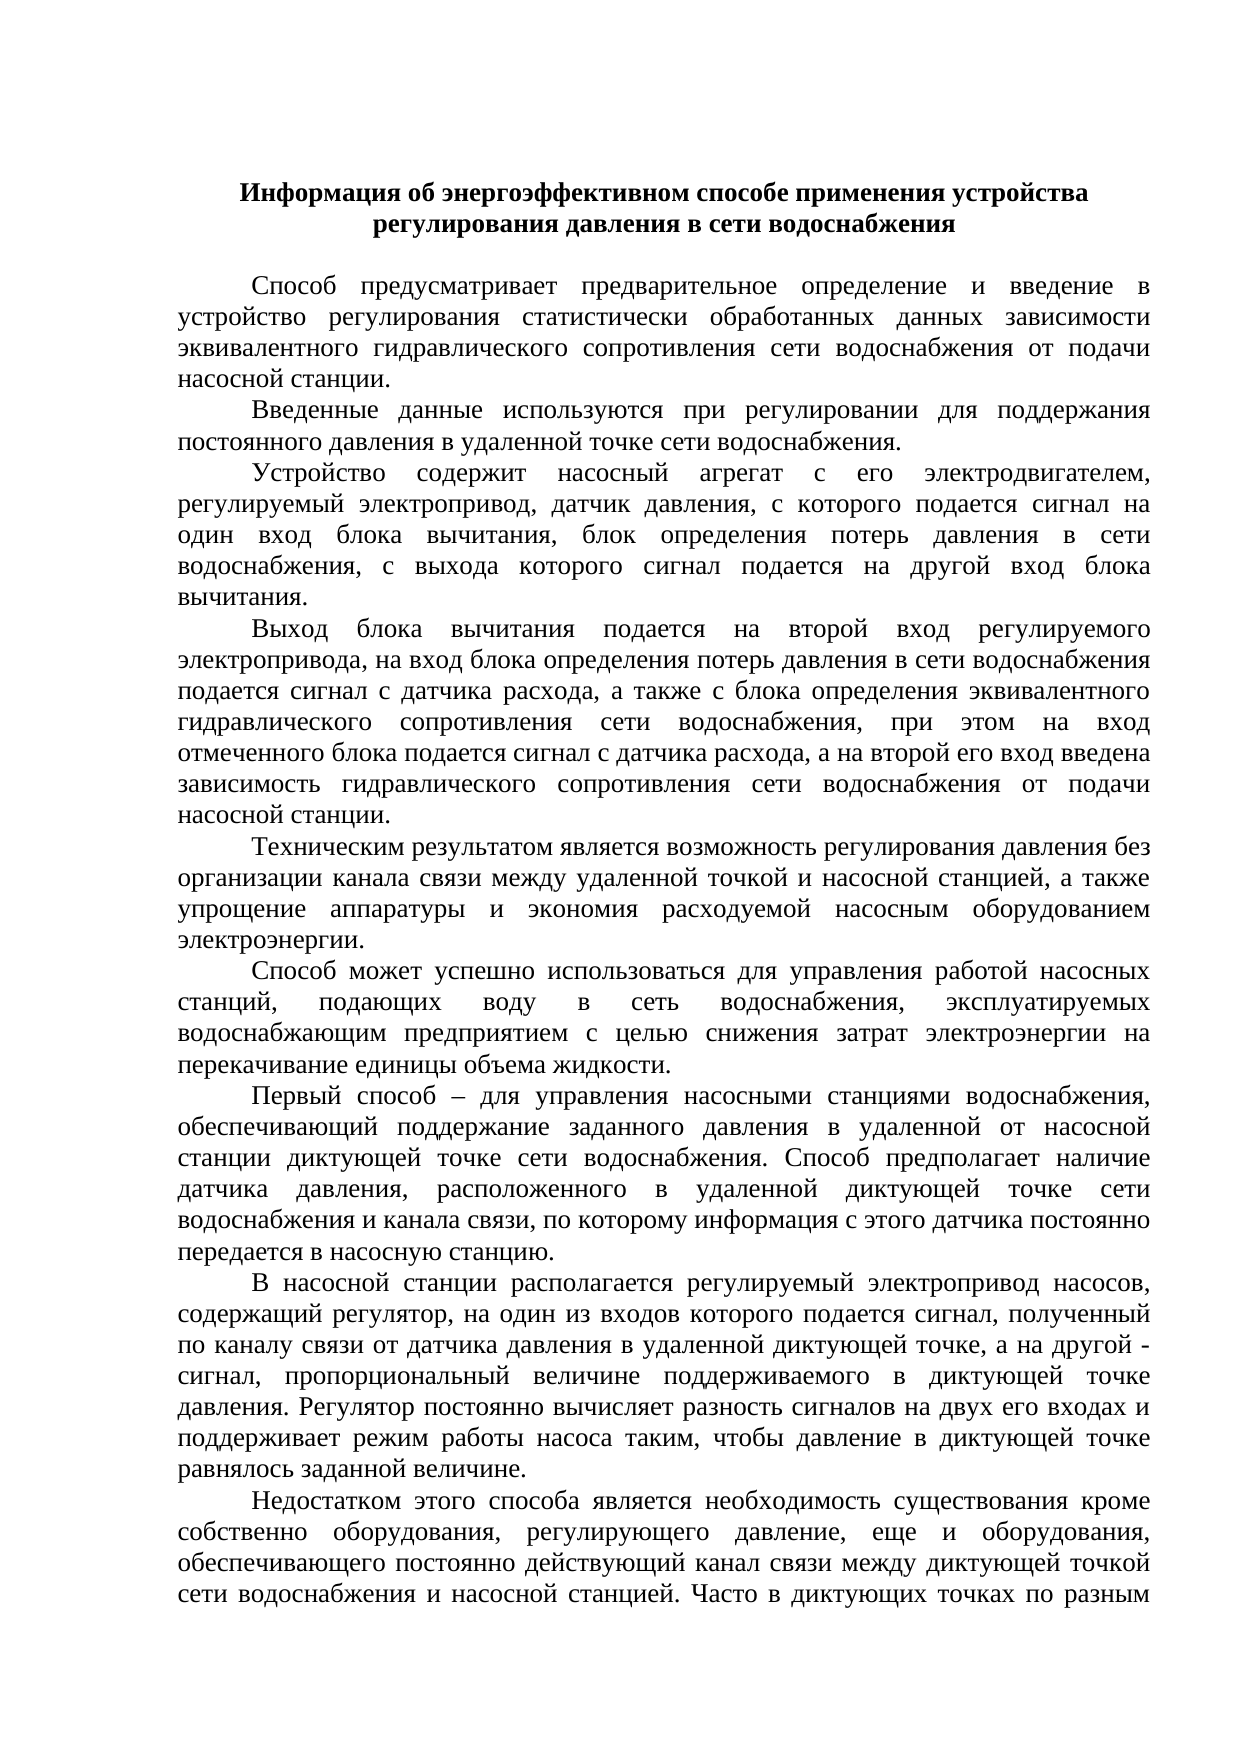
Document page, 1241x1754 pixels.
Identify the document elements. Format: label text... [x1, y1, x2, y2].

text Способ предусматривает предварительное определение и введение в устройство регулирования статистически обработанных данных зависимости эквивалентного гидравлического сопротивления сети водоснабжения от подачи насосной станции. [177, 269, 1152, 394]
text Техническим результатом является возможность регулирования давления без организации канала связи между удаленной точкой и насосной станцией, а также упрощение аппаратуры и экономия расходуемой насосным оборудованием электроэнергии. [177, 830, 1152, 954]
text Способ может успешно использоваться для управления работой насосных станций, подающих воду в сеть водоснабжения, эксплуатируемых водоснабжающим предприятием с целью снижения затрат электроэнергии на перекачивание единицы объема жидкости. [177, 954, 1152, 1079]
text Информация об энергоэффективном способе применения устройства регулирования давления в сети водоснабжения [177, 176, 1152, 238]
text Устройство содержит насосный агрегат с его электродвигателем, регулируемый электропривод, датчик давления, с которого подается сигнал на один вход блока вычитания, блок определения потерь давления в сети водоснабжения, с выхода которого сигнал подается на другой вход блока вычитания. [177, 456, 1152, 612]
text Выход блока вычитания подается на второй вход регулируемого электропривода, на вход блока определения потерь давления в сети водоснабжения подается сигнал с датчика расхода, а также с блока определения эквивалентного гидравлического сопротивления сети водоснабжения, при этом на вход отмеченного блока подается сигнал с датчика расхода, а на второй его вход введена зависимость гидравлического сопротивления сети водоснабжения от подачи насосной станции. [177, 612, 1152, 830]
text Первый способ – для управления насосными станциями водоснабжения, обеспечивающий поддержание заданного давления в удаленной от насосной станции диктующей точке сети водоснабжения. Способ предполагает наличие датчика давления, расположенного в удаленной диктующей точке сети водоснабжения и канала связи, по которому информация с этого датчика постоянно передается в насосную станцию. [177, 1079, 1152, 1266]
text В насосной станции располагается регулируемый электропривод насосов, содержащий регулятор, на один из входов которого подается сигнал, полученный по каналу связи от датчика давления в удаленной диктующей точке, а на другой - сигнал, пропорциональный величине поддерживаемого в диктующей точке давления. Регулятор постоянно вычисляет разность сигналов на двух его входах и поддерживает режим работы насоса таким, чтобы давление в диктующей точке равнялось заданной величине. [177, 1266, 1152, 1484]
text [177, 1484, 1152, 1608]
text Введенные данные используются при регулировании для поддержания постоянного давления в удаленной точке сети водоснабжения. [177, 394, 1152, 456]
